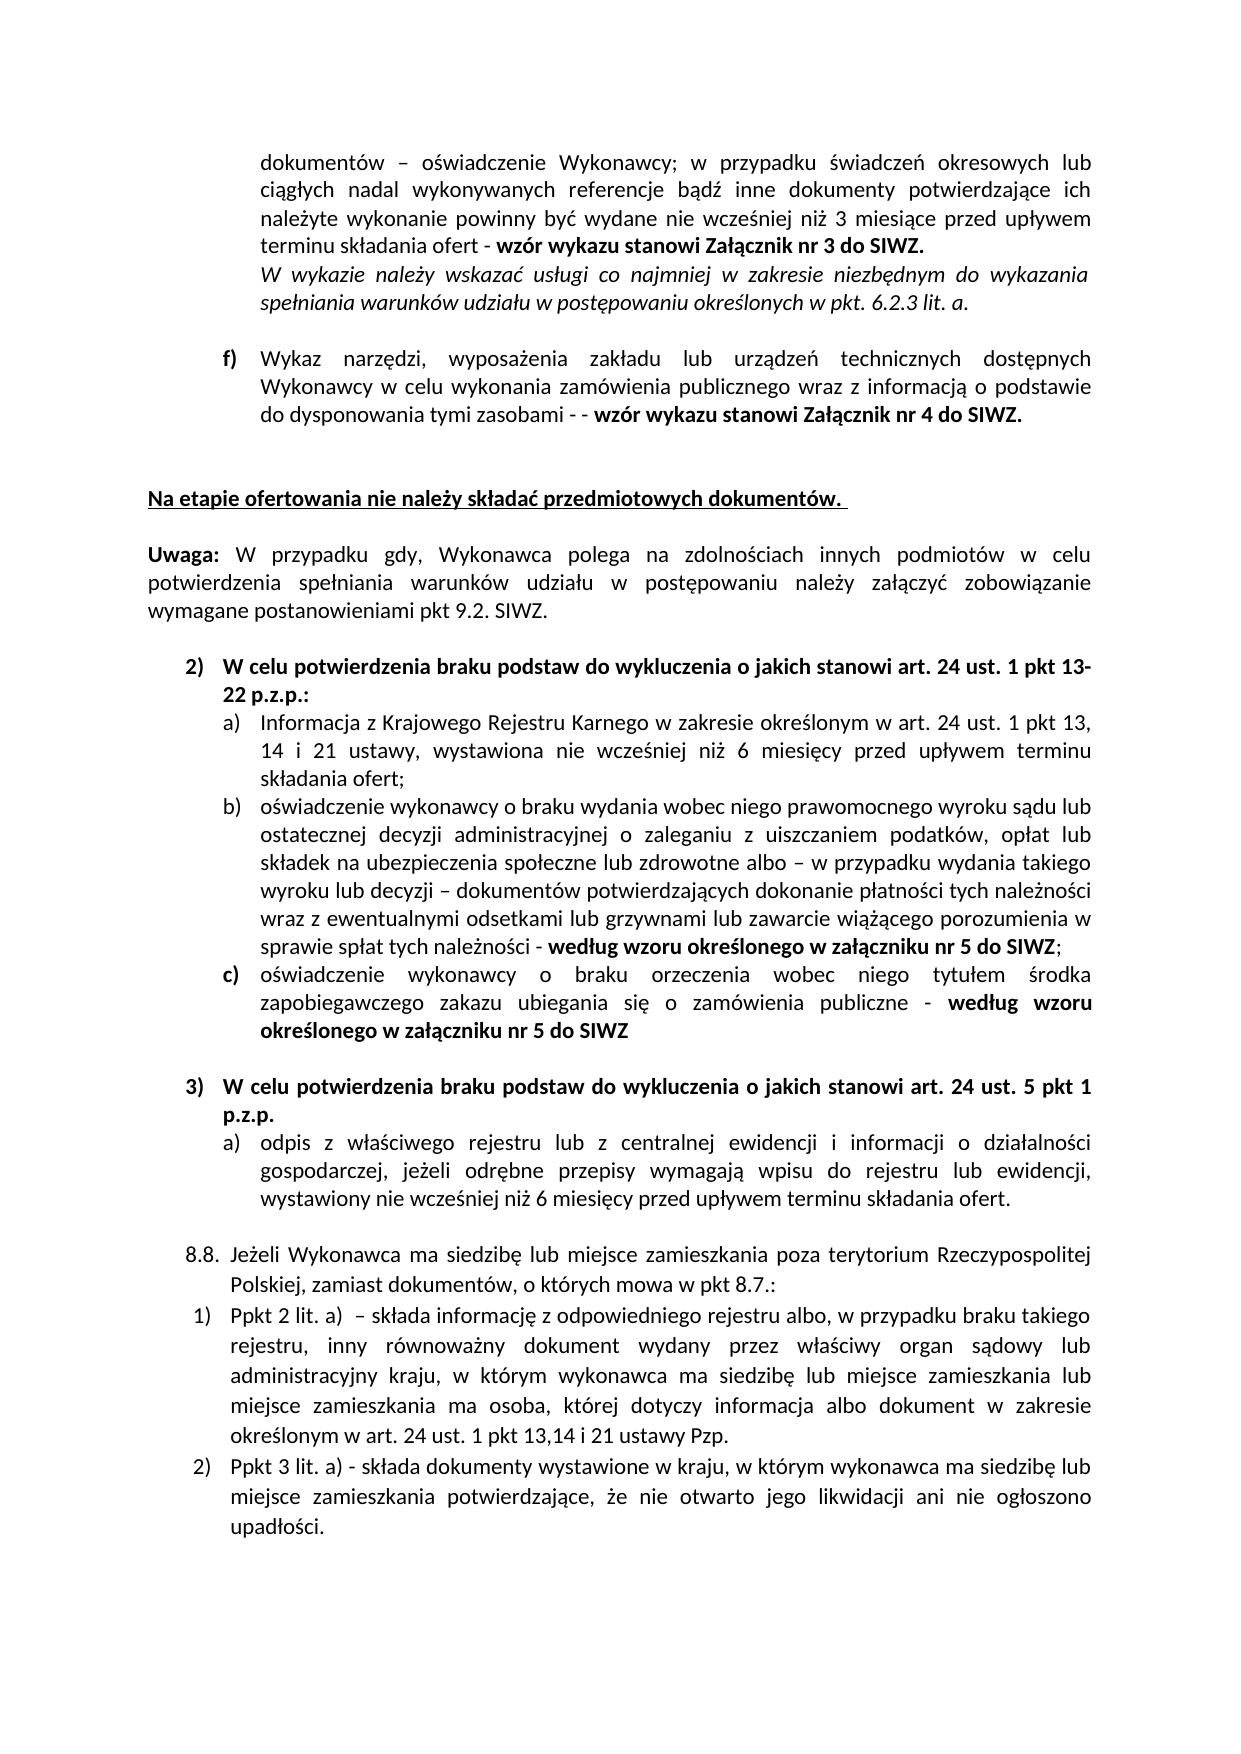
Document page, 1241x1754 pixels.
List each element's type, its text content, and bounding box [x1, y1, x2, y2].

list Ppkt 2 lit. a) – składa informację z odpowiedniego rejestru albo, w przypadku braku takiego rejestru, inny równoważny dokument wydany przez właściwy organ sądowy lub administracyjny kraju, w którym wykonawca ma siedzibę lub miejsce zamieszkania lub miejsce zamieszkania ma osoba, której dotyczy informacja albo dokument w zakresie określonym w art. 24 ust. 1 pkt 13,14 i 21 ustawy Pzp. [193, 1301, 1093, 1450]
list oświadczenie wykonawcy o braku wydania wobec niego prawomocnego wyroku sądu lub ostatecznej decyzji administracyjnej o zaleganiu z uiszczaniem podatków, opłat lub składek na ubezpieczenia społeczne lub zdrowotne albo – w przypadku wydania takiego wyroku lub decyzji – dokumentów potwierdzających dokonanie płatności tych należności wraz z ewentualnymi odsetkami lub grzywnami lub zawarcie wiążącego porozumienia w sprawie spłat tych należności - według wzoru określonego w załączniku nr 5 do SIWZ; [223, 792, 1093, 960]
list W wykazie należy wskazać usługi co najmniej w zakresie niezbędnym do wykazania spełniania warunków udziału w postępowaniu określonych w pkt. 6.2.3 lit. a. [260, 260, 1093, 316]
text Uwaga: W przypadku gdy, Wykonawca polega na zdolnościach innych podmiotów w celu potwierdzenia spełniania warunków udziału w postępowaniu należy załączyć zobowiązanie wymagane postanowieniami pkt 9.2. SIWZ. [148, 540, 1093, 624]
list Jeżeli Wykonawca ma siedzibę lub miejsce zamieszkania poza terytorium Rzeczypospolitej Polskiej, zamiast dokumentów, o których mowa w pkt 8.7.: [185, 1240, 1093, 1299]
list odpis z właściwego rejestru lub z centralnej ewidencji i informacji o działalności gospodarczej, jeżeli odrębne przepisy wymagają wpisu do rejestru lub ewidencji, wystawiony nie wcześniej niż 6 miesięcy przed upływem terminu składania ofert. [223, 1128, 1093, 1212]
list oświadczenie wykonawcy o braku orzeczenia wobec niego tytułem środka zapobiegawczego zakazu ubiegania się o zamówienia publiczne - według wzoru określonego w załączniku nr 5 do SIWZ [223, 960, 1093, 1044]
text Na etapie ofertowania nie należy składać przedmiotowych dokumentów. [148, 484, 1093, 512]
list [223, 148, 1093, 260]
list W celu potwierdzenia braku podstaw do wykluczenia o jakich stanowi art. 24 ust. 1 pkt 13-22 p.z.p.: [185, 652, 1093, 708]
list Wykaz narzędzi, wyposażenia zakładu lub urządzeń technicznych dostępnych Wykonawcy w celu wykonania zamówienia publicznego wraz z informacją o podstawie do dysponowania tymi zasobami - - wzór wykazu stanowi Załącznik nr 4 do SIWZ. [223, 344, 1093, 428]
list Informacja z Krajowego Rejestru Karnego w zakresie określonym w art. 24 ust. 1 pkt 13, 14 i 21 ustawy, wystawiona nie wcześniej niż 6 miesięcy przed upływem terminu składania ofert; [223, 708, 1093, 792]
list W celu potwierdzenia braku podstaw do wykluczenia o jakich stanowi art. 24 ust. 5 pkt 1 p.z.p. [185, 1072, 1093, 1128]
list Ppkt 3 lit. a) - składa dokumenty wystawione w kraju, w którym wykonawca ma siedzibę lub miejsce zamieszkania potwierdzające, że nie otwarto jego likwidacji ani nie ogłoszono upadłości. [193, 1452, 1093, 1540]
